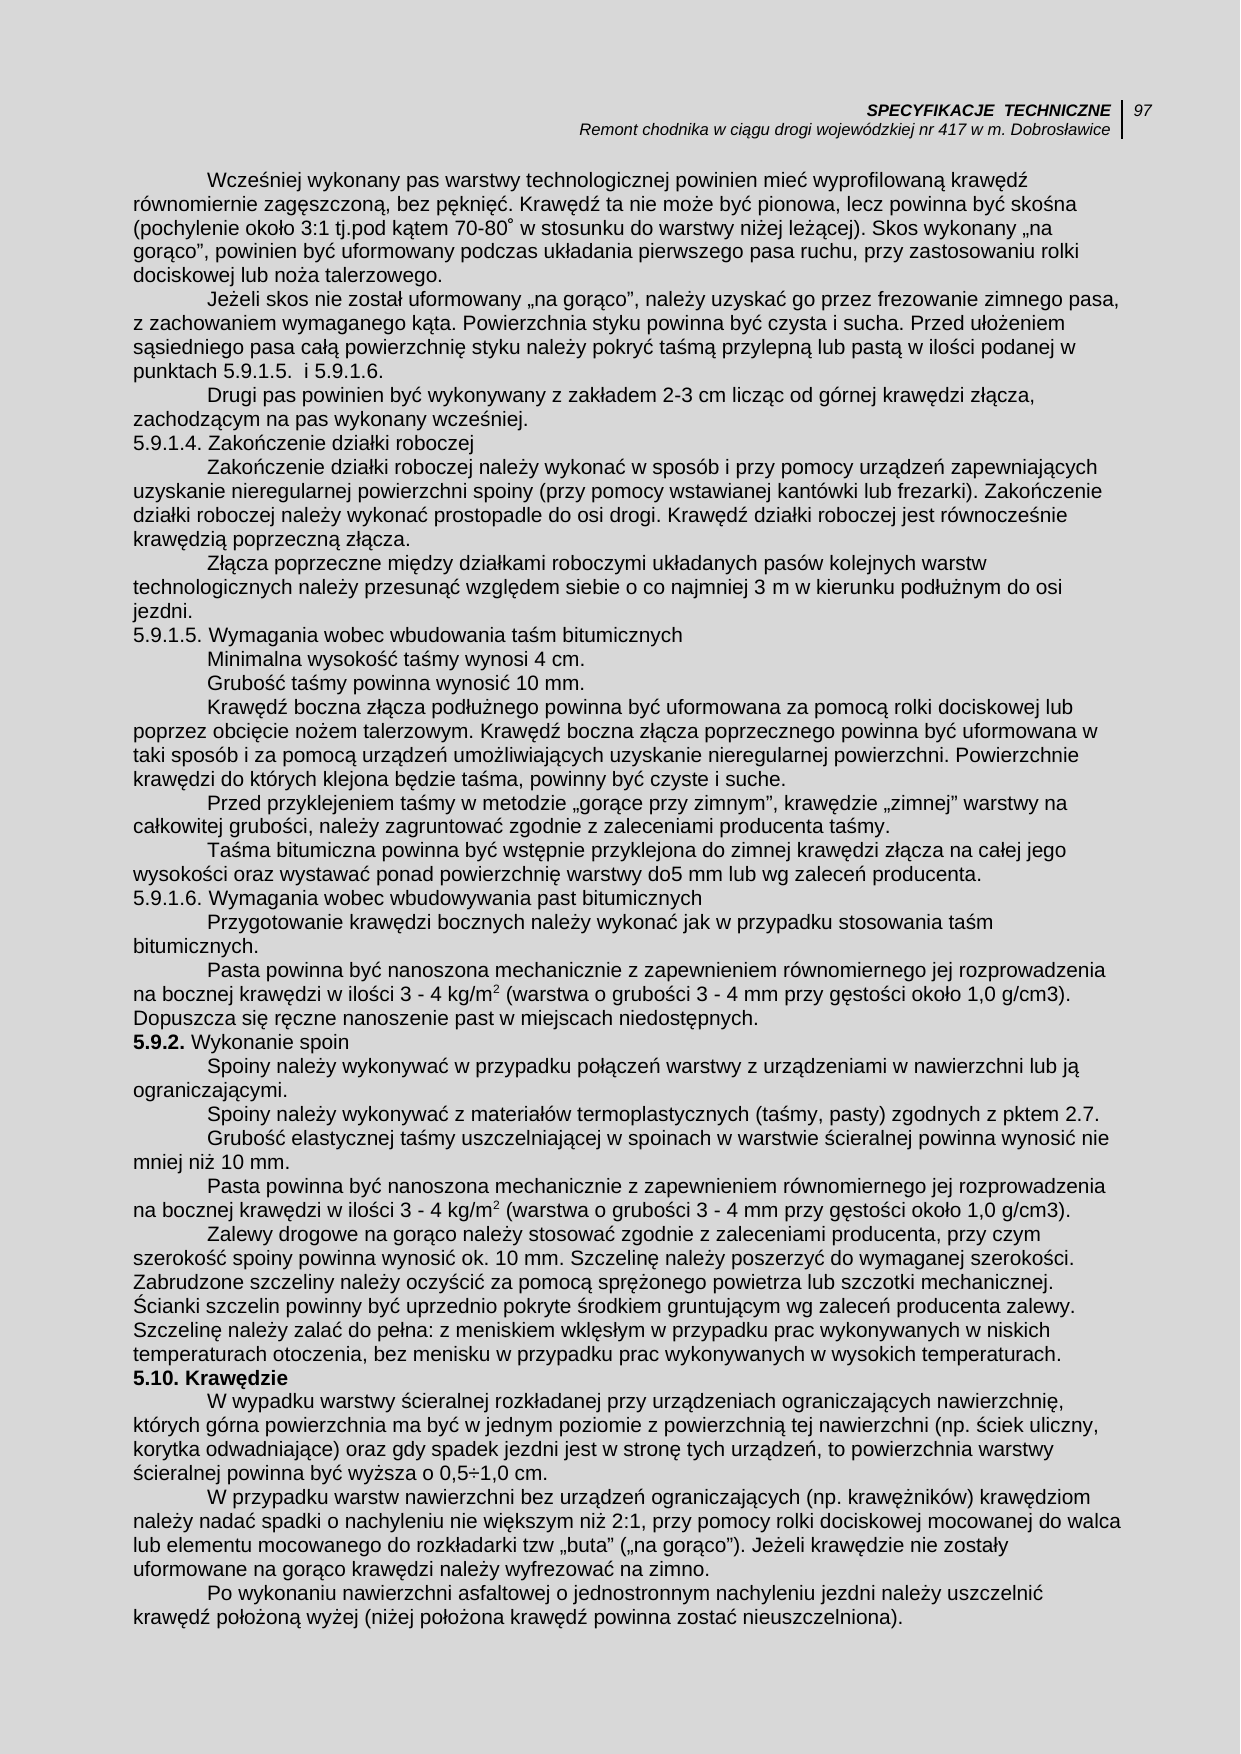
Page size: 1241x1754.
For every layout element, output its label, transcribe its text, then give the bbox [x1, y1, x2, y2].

text Krawędź boczna złącza podłużnego powinna być uformowana za pomocą rolki dociskowej lub poprzez obcięcie nożem talerzowym. Krawędź boczna złącza poprzecznego powinna być uformowana w taki sposób i za pomocą urządzeń umożliwiających uzyskanie nieregularnej powierzchni. Powierzchnie krawędzi do których klejona będzie taśma, powinny być czyste i suche. [133, 694, 1122, 790]
text Przed przyklejeniem taśmy w metodzie „gorące przy zimnym”, krawędzie „zimnej” warstwy na całkowitej grubości, należy zagruntować zgodnie z zaleceniami producenta taśmy. [133, 790, 1122, 838]
text 5.9.1.4. Zakończenie działki roboczej [133, 431, 1122, 455]
text Zalewy drogowe na gorąco należy stosować zgodnie z zaleceniami producenta, przy czym szerokość spoiny powinna wynosić ok. 10 mm. Szczelinę należy poszerzyć do wymaganej szerokości. Zabrudzone szczeliny należy oczyścić za pomocą sprężonego powietrza lub szczotki mechanicznej. Ścianki szczelin powinny być uprzednio pokryte środkiem gruntującym wg zaleceń producenta zalewy. Szczelinę należy zalać do pełna: z meniskiem wklęsłym w przypadku prac wykonywanych w niskich temperaturach otoczenia, bez menisku w przypadku prac wykonywanych w wysokich temperaturach. [133, 1222, 1122, 1365]
text Po wykonaniu nawierzchni asfaltowej o jednostronnym nachyleniu jezdni należy uszczelnić krawędź położoną wyżej (niżej położona krawędź powinna zostać nieuszczelniona). [133, 1581, 1122, 1629]
text Pasta powinna być nanoszona mechanicznie z zapewnieniem równomiernego jej rozprowadzenia na bocznej krawędzi w ilości 3 - 4 kg/m2 (warstwa o grubości 3 - 4 mm przy gęstości około 1,0 g/cm3). Dopuszcza się ręczne nanoszenie past w miejscach niedostępnych. [133, 958, 1122, 1030]
text Grubość taśmy powinna wynosić 10 mm. [133, 671, 1122, 694]
text 5.9.1.6. Wymagania wobec wbudowywania past bitumicznych [133, 886, 1122, 910]
text Wcześniej wykonany pas warstwy technologicznej powinien mieć wyprofilowaną krawędź równomiernie zagęszczoną, bez pęknięć. Krawędź ta nie może być pionowa, lecz powinna być skośna (pochylenie około 3:1 tj.pod kątem 70-80˚ w stosunku do warstwy niżej leżącej). Skos wykonany „na gorąco”, powinien być uformowany podczas układania pierwszego pasa ruchu, przy zastosowaniu rolki dociskowej lub noża talerzowego. [133, 167, 1122, 287]
text Zakończenie działki roboczej należy wykonać w sposób i przy pomocy urządzeń zapewniających uzyskanie nieregularnej powierzchni spoiny (przy pomocy wstawianej kantówki lub frezarki). Zakończenie działki roboczej należy wykonać prostopadle do osi drogi. Krawędź działki roboczej jest równocześnie krawędzią poprzeczną złącza. [133, 455, 1122, 551]
text W wypadku warstwy ścieralnej rozkładanej przy urządzeniach ograniczających nawierzchnię, których górna powierzchnia ma być w jednym poziomie z powierzchnią tej nawierzchni (np. ściek uliczny, korytka odwadniające) oraz gdy spadek jezdni jest w stronę tych urządzeń, to powierzchnia warstwy ścieralnej powinna być wyższa o 0,5÷1,0 cm. [133, 1389, 1122, 1485]
text Spoiny należy wykonywać w przypadku połączeń warstwy z urządzeniami w nawierzchni lub ją ograniczającymi. [133, 1054, 1122, 1102]
text Przygotowanie krawędzi bocznych należy wykonać jak w przypadku stosowania taśm bitumicznych. [133, 910, 1122, 958]
text Minimalna wysokość taśmy wynosi 4 cm. [133, 647, 1122, 671]
text Drugi pas powinien być wykonywany z zakładem 2-3 cm licząc od górnej krawędzi złącza, zachodzącym na pas wykonany wcześniej. [133, 383, 1122, 431]
text W przypadku warstw nawierzchni bez urządzeń ograniczających (np. krawężników) krawędziom należy nadać spadki o nachyleniu nie większym niż 2:1, przy pomocy rolki dociskowej mocowanej do walca lub elementu mocowanego do rozkładarki tzw „buta” („na gorąco”). Jeżeli krawędzie nie zostały uformowane na gorąco krawędzi należy wyfrezować na zimno. [133, 1485, 1122, 1581]
text Złącza poprzeczne między działkami roboczymi układanych pasów kolejnych warstw technologicznych należy przesunąć względem siebie o co najmniej 3 m w kierunku podłużnym do osi jezdni. [133, 551, 1122, 623]
text Pasta powinna być nanoszona mechanicznie z zapewnieniem równomiernego jej rozprowadzenia na bocznej krawędzi w ilości 3 - 4 kg/m2 (warstwa o grubości 3 - 4 mm przy gęstości około 1,0 g/cm3). [133, 1174, 1122, 1222]
text Spoiny należy wykonywać z materiałów termoplastycznych (taśmy, pasty) zgodnych z pktem 2.7. [133, 1102, 1122, 1126]
text 5.9.1.5. Wymagania wobec wbudowania taśm bitumicznych [133, 623, 1122, 647]
text Grubość elastycznej taśmy uszczelniającej w spoinach w warstwie ścieralnej powinna wynosić nie mniej niż 10 mm. [133, 1126, 1122, 1174]
subtitle 5.10. Krawędzie [133, 1365, 1122, 1389]
text Jeżeli skos nie został uformowany „na gorąco”, należy uzyskać go przez frezowanie zimnego pasa, z zachowaniem wymaganego kąta. Powierzchnia styku powinna być czysta i sucha. Przed ułożeniem sąsiedniego pasa całą powierzchnię styku należy pokryć taśmą przylepną lub pastą w ilości podanej w punktach 5.9.1.5. i 5.9.1.6. [133, 287, 1122, 383]
text 5.9.2. Wykonanie spoin [133, 1030, 1122, 1054]
text Taśma bitumiczna powinna być wstępnie przyklejona do zimnej krawędzi złącza na całej jego wysokości oraz wystawać ponad powierzchnię warstwy do5 mm lub wg zaleceń producenta. [133, 838, 1122, 886]
